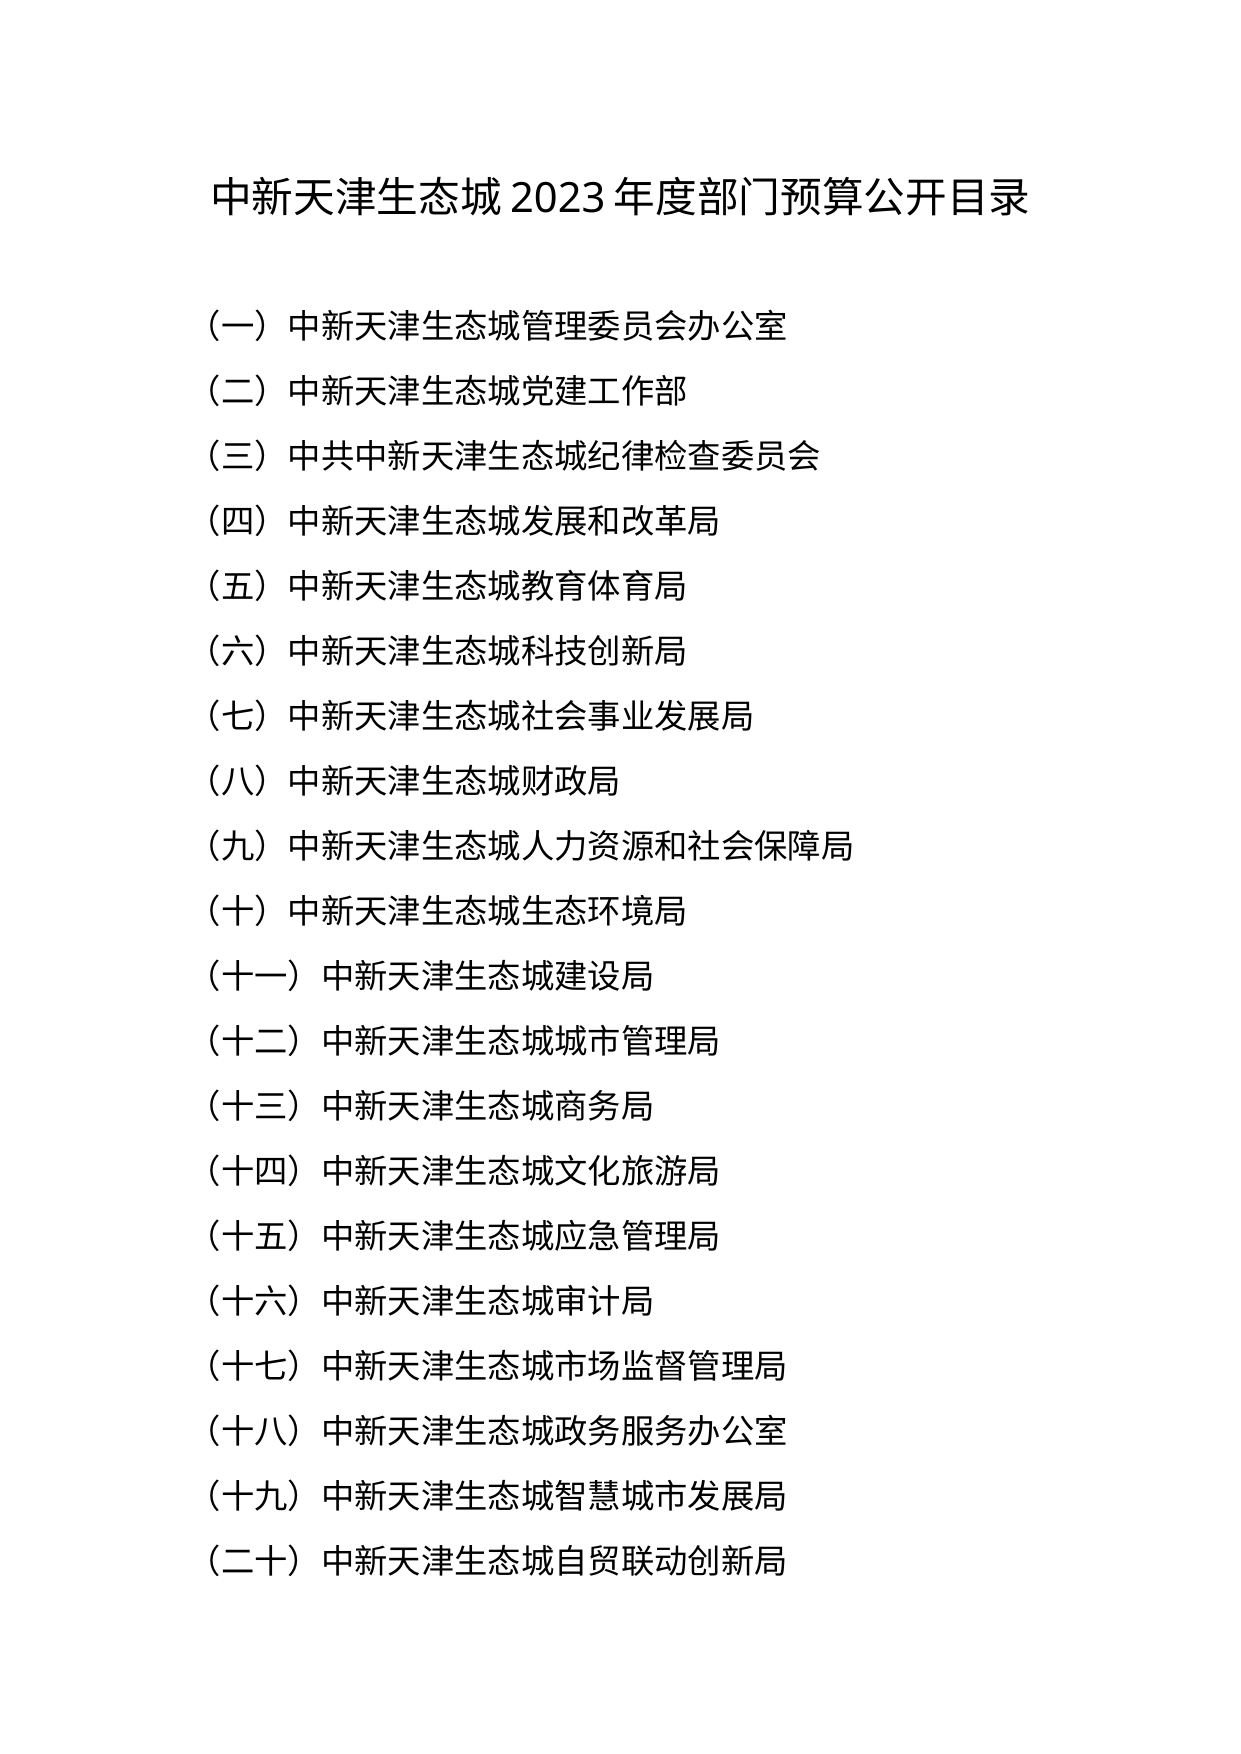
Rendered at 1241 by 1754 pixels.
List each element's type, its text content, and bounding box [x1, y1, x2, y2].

text （一）中新天津生态城管理委员会办公室 [187, 292, 1053, 357]
text （二十）中新天津生态城自贸联动创新局 [187, 1527, 1053, 1592]
text （十五）中新天津生态城应急管理局 [187, 1202, 1053, 1267]
text （十三）中新天津生态城商务局 [187, 1072, 1053, 1137]
text （十八）中新天津生态城政务服务办公室 [187, 1397, 1053, 1462]
text （二）中新天津生态城党建工作部 [187, 357, 1053, 422]
text （五）中新天津生态城教育体育局 [187, 552, 1053, 617]
text （十六）中新天津生态城审计局 [187, 1267, 1053, 1332]
text （八）中新天津生态城财政局 [187, 747, 1053, 812]
text （九）中新天津生态城人力资源和社会保障局 [187, 812, 1053, 877]
text （十二）中新天津生态城城市管理局 [187, 1007, 1053, 1072]
text （三）中共中新天津生态城纪律检查委员会 [187, 422, 1053, 487]
text （六）中新天津生态城科技创新局 [187, 617, 1053, 682]
text （七）中新天津生态城社会事业发展局 [187, 682, 1053, 747]
text （四）中新天津生态城发展和改革局 [187, 487, 1053, 552]
text （十七）中新天津生态城市场监督管理局 [187, 1332, 1053, 1397]
text （十九）中新天津生态城智慧城市发展局 [187, 1462, 1053, 1527]
text （十一）中新天津生态城建设局 [187, 942, 1053, 1007]
text （十四）中新天津生态城文化旅游局 [187, 1137, 1053, 1202]
text 中新天津生态城2023年度部门预算公开目录 [187, 162, 1053, 227]
text （十）中新天津生态城生态环境局 [187, 877, 1053, 942]
